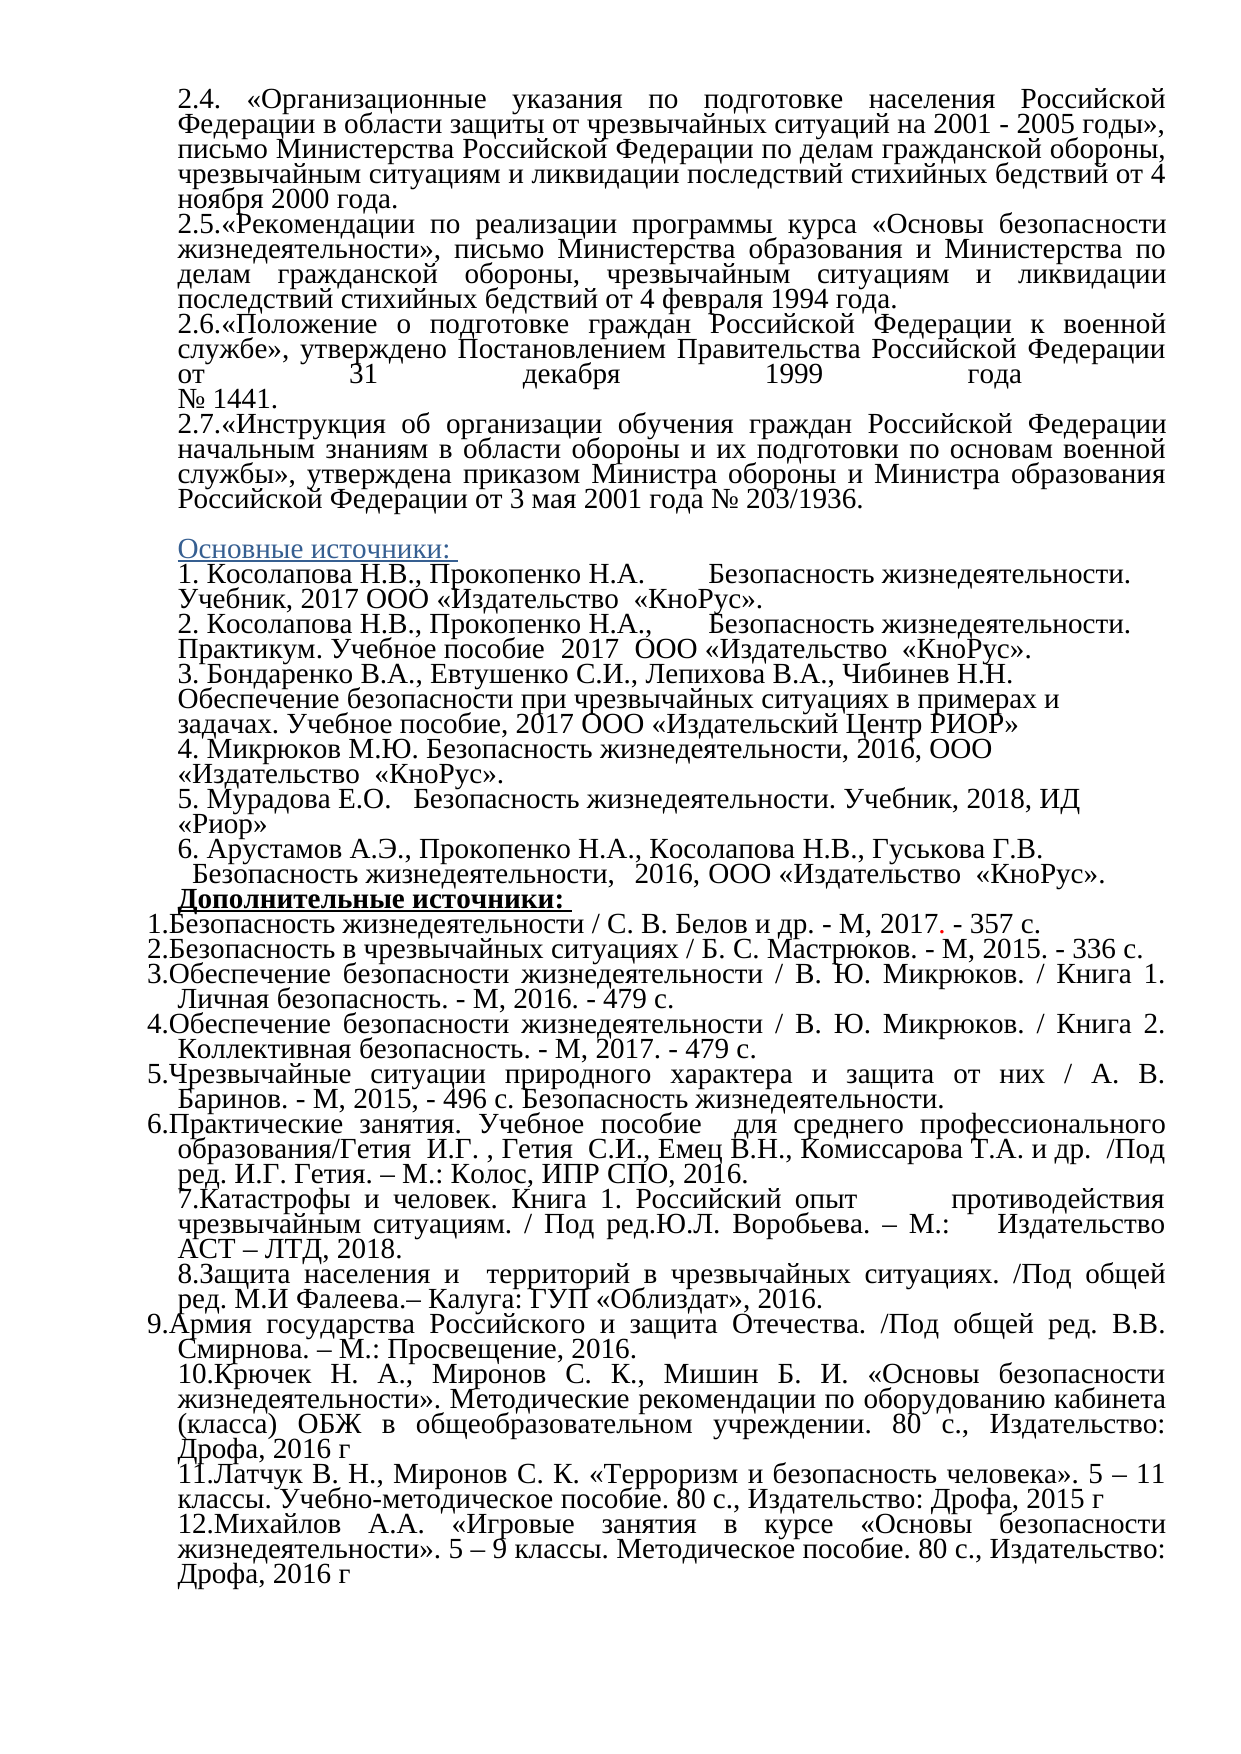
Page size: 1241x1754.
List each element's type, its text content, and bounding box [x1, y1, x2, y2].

text 3. Бондаренко В.А., Евтушенко С.И., Лепихова В.А., Чибинев Н.Н. Обеспечение безопасности при чрезвычайных ситуациях в примерах и задачах. Учебное пособие, 2017 ООО «Издательский Центр РИОР» [177, 664, 1167, 739]
text 6. Арустамов А.Э., Прокопенко Н.А., Косолапова Н.В., Гуськова Г.В. Безопасность жизнедеятельности, 2016, ООО «Издательство «КноРус». [177, 839, 1167, 889]
text 2.7.«Инструкция об организации обучения граждан Российской Федерации начальным знаниям в области обороны и их подготовки по основам военной службы», утверждена приказом Министра обороны и Министра образования Российской Федерации от 3 мая 2001 года № 203/1936. [177, 414, 1167, 514]
text 2.6.«Положение о подготовке граждан Российской Федерации к военной службе», утверждено Постановлением Правительства Российской Федерации от 31 декабря 1999 года № 1441. [177, 314, 1167, 414]
text 12.Михайлов А.А. «Игровые занятия в курсе «Основы безопасности жизнедеятельности». 5 – 9 классы. Методическое пособие. 80 с., Издательство: Дрофа, 2016 г [177, 1514, 1167, 1589]
text 4.Обеспечение безопасности жизнедеятельности / В. Ю. Микрюков. / Книга 2. Коллективная безопасность. - М, 2017. - 479 с. [147, 1014, 1167, 1064]
text 4. Микрюков М.Ю. Безопасность жизнедеятельности, 2016, ООО «Издательство «КноРус». [177, 739, 1167, 789]
text 2.5.«Рекомендации по реализации программы курса «Основы безопасности жизнедеятельности», письмо Министерства образования и Министерства по делам гражданской обороны, чрезвычайным ситуациям и ликвидации последствий стихийных бедствий от 4 февраля 1994 года. [177, 214, 1167, 314]
text 10.Крючек Н. А., Миронов С. К., Мишин Б. И. «Основы безопасности жизнедеятельности». Методические рекомендации по оборудованию кабинета (класса) ОБЖ в общеобразовательном учреждении. 80 с., Издательство: Дрофа, 2016 г [177, 1364, 1167, 1464]
text 11.Латчук В. Н., Миронов С. К. «Терроризм и безопасность человека». 5 – 11 классы. Учебно-методическое пособие. 80 с., Издательство: Дрофа, 2015 г [177, 1464, 1167, 1514]
text 6.Практические занятия. Учебное пособие для среднего профессионального образования/Гетия И.Г. , Гетия С.И., Емец В.Н., Комиссарова Т.А. и др. /Под ред. И.Г. Гетия. – М.: Колос, ИПР СПО, 2016. [147, 1114, 1167, 1189]
text Дополнительные источники: [194, 889, 1167, 914]
text 2. Косолапова Н.В., Прокопенко Н.А., Безопасность жизнедеятельности. Практикум. Учебное пособие 2017 ООО «Издательство «КноРус». [177, 614, 1167, 664]
text 7.Катастрофы и человек. Книга 1. Российский опыт противодействия чрезвычайным ситуациям. / Под ред.Ю.Л. Воробьева. – М.: Издательство АСТ – ЛТД, 2018. [177, 1189, 1167, 1264]
subtitle Основные источники: [177, 539, 1167, 564]
text 8.Защита населения и территорий в чрезвычайных ситуациях. /Под общей ред. М.И Фалеева.– Калуга: ГУП «Облиздат», 2016. [177, 1264, 1167, 1314]
text 5. Мурадова Е.О. Безопасность жизнедеятельности. Учебник, 2018, ИД «Риор» [177, 789, 1167, 839]
text 2.Безопасность в чрезвычайных ситуациях / Б. С. Мастрюков. - М, 2015. - 336 с. [147, 939, 1167, 964]
text 9.Армия государства Российского и защита Отечества. /Под общей ред. В.В. Смирнова. – М.: Просвещение, 2016. [147, 1314, 1167, 1364]
text 1. Косолапова Н.В., Прокопенко Н.А. Безопасность жизнедеятельности. Учебник, 2017 ООО «Издательство «КноРус». [177, 564, 1167, 614]
text 3.Обеспечение безопасности жизнедеятельности / В. Ю. Микрюков. / Книга 1. Личная безопасность. - М, 2016. - 479 с. [147, 964, 1167, 1014]
text 5.Чрезвычайные ситуации природного характера и защита от них / А. В. Баринов. - М, 2015, - 496 с. Безопасность жизнедеятельности. [147, 1064, 1167, 1114]
text 1.Безопасность жизнедеятельности / С. В. Белов и др. - М, 2017. - 357 с. [147, 914, 1167, 939]
text 2.4. «Организационные указания по подготовке населения Российской Федерации в области защиты от чрезвычайных ситуаций на 2001 - 2005 годы», письмо Министерства Российской Федерации по делам гражданской обороны, чрезвычайным ситуациям и ликвидации последствий стихийных бедствий от 4 ноября 2000 года. [177, 89, 1167, 214]
